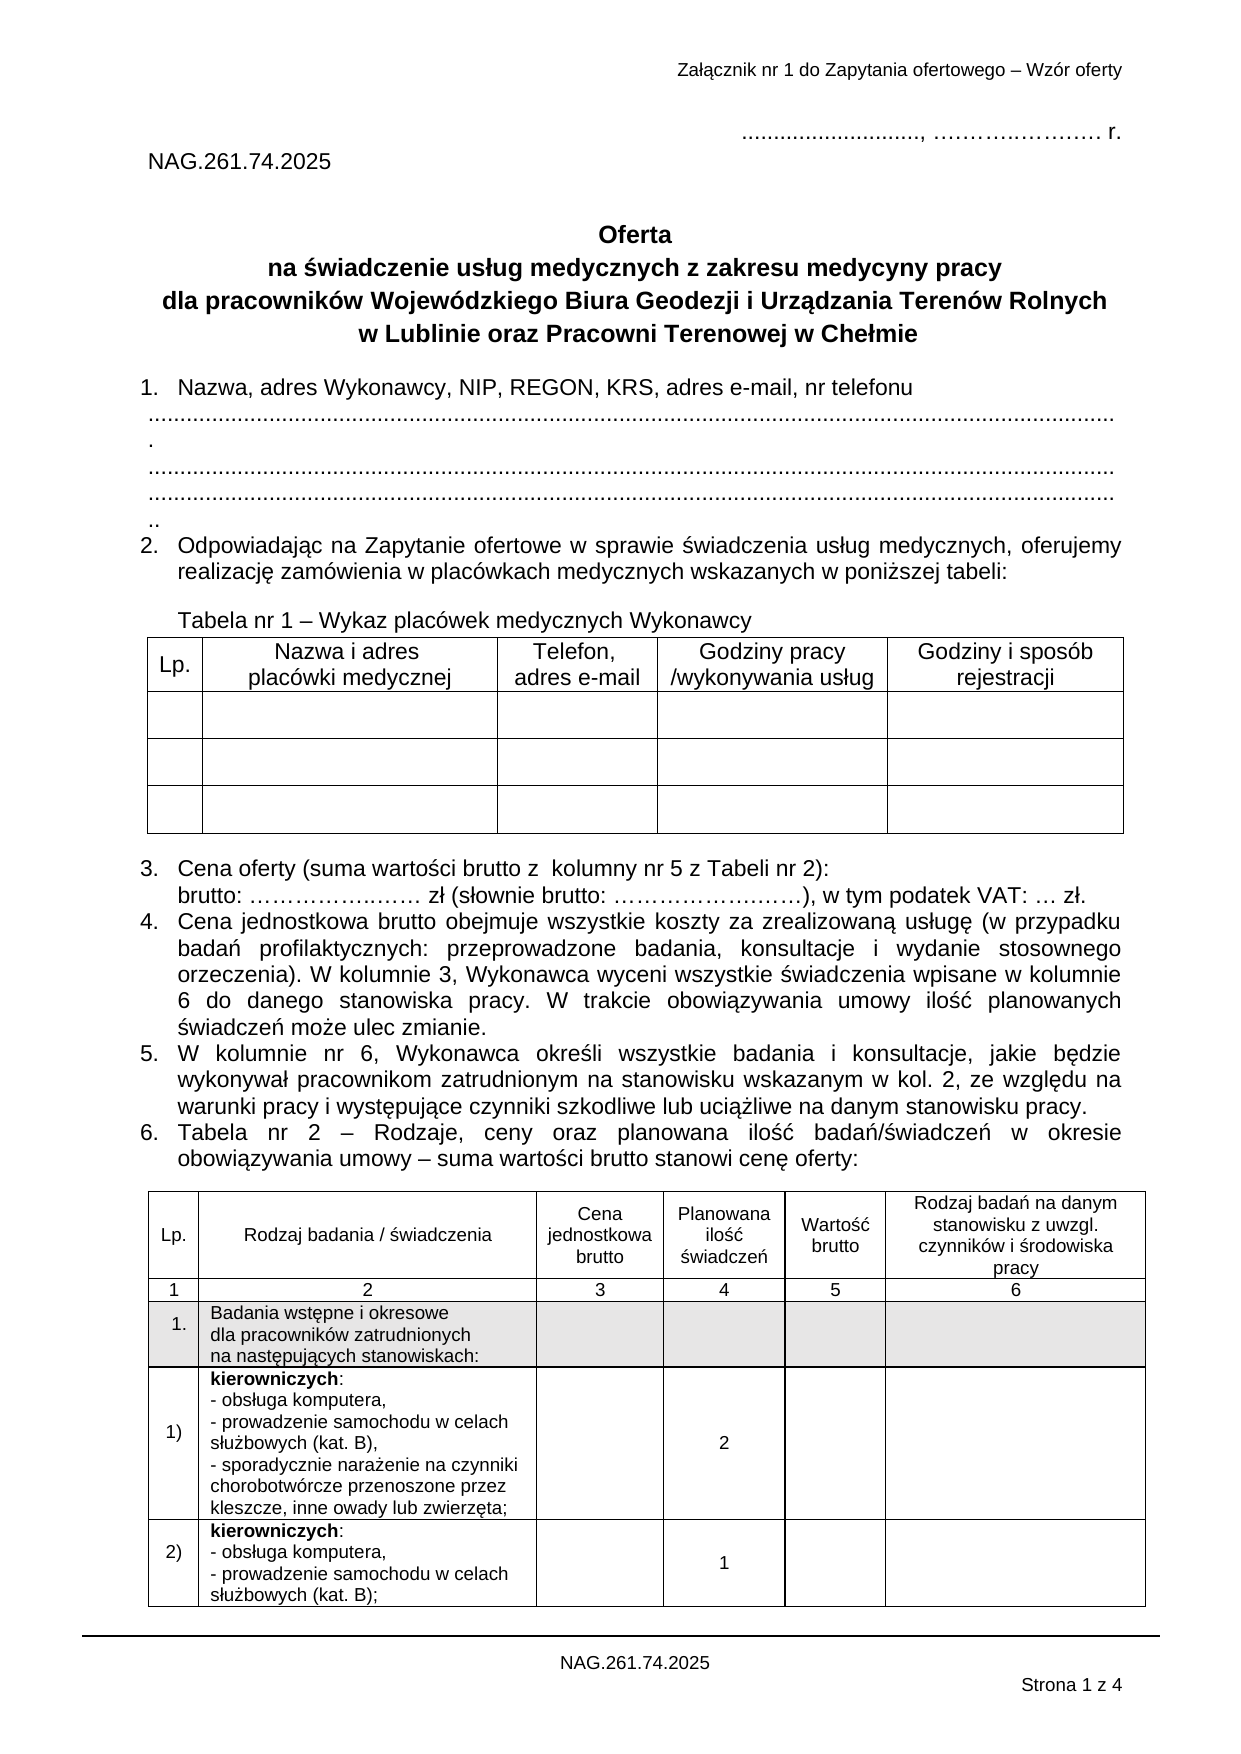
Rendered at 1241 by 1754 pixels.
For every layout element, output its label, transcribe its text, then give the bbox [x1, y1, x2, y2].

list Cena oferty (suma wartości brutto z kolumny nr 5 z Tabeli nr 2): [140, 855, 1122, 882]
list brutto: ……………..…… zł (słownie brutto: ……………….……), w tym podatek VAT: … zł. [177, 882, 1122, 908]
table_cell 5 [786, 1279, 885, 1301]
table_cell 6 [886, 1279, 1145, 1301]
text dla pracowników Wojewódzkiego Biura Geodezji i Urządzania Terenów Rolnych w Lublinie oraz Pracowni Terenowej w Chełmie [148, 286, 1122, 347]
table_header Planowana ilość świadczeń [664, 1192, 784, 1278]
table_cell [498, 692, 657, 738]
table_header Lp. [149, 1192, 198, 1278]
table_cell [203, 692, 497, 738]
table_cell [149, 1368, 198, 1518]
table_cell [888, 739, 1123, 785]
table_header Nazwa i adres placówki medycznej [203, 638, 497, 691]
table_cell [149, 1302, 198, 1366]
table_cell [537, 1520, 663, 1606]
table_cell [148, 786, 202, 832]
table_cell 3 [537, 1279, 663, 1301]
table_cell [537, 1302, 663, 1366]
table_cell 2 [664, 1368, 784, 1518]
table_cell [886, 1302, 1145, 1366]
text ............................, ….……..…….…. r. [148, 118, 1122, 144]
list Cena jednostkowa brutto obejmuje wszystkie koszty za zrealizowaną usługę (w przypadku badań profilaktycznych: przeprowadzone badania, konsultacje i wydanie stosownego orzeczenia). W kolumnie 3, Wykonawca wyceni wszystkie świadczenia wpisane w kolumnie 6 do danego stanowiska pracy. W trakcie obowiązywania umowy ilość planowanych świadczeń może ulec zmianie. [140, 908, 1122, 1040]
table_cell [786, 1368, 885, 1518]
table_cell kierowniczych: - obsługa komputera, - prowadzenie samochodu w celach służbowych (kat. B), - sporadycznie narażenie na czynniki chorobotwórcze przenoszone przez kleszcze, inne owady lub zwierzęta; [199, 1368, 536, 1518]
list W kolumnie nr 6, Wykonawca określi wszystkie badania i konsultacje, jakie będzie wykonywał pracownikom zatrudnionym na stanowisku wskazanym w kol. 2, ze względu na warunki pracy i występujące czynniki szkodliwe lub uciążliwe na danym stanowisku pracy. [140, 1040, 1122, 1119]
table_cell [498, 786, 657, 832]
list Odpowiadając na Zapytanie ofertowe w sprawie świadczenia usług medycznych, oferujemy realizację zamówienia w placówkach medycznych wskazanych w poniższej tabeli: [140, 532, 1122, 584]
table_cell 2 [199, 1279, 536, 1301]
table_header Wartość brutto [786, 1192, 885, 1278]
table_cell [149, 1520, 198, 1606]
table_cell 1 [149, 1279, 198, 1301]
table_cell [658, 786, 887, 832]
table_cell [786, 1302, 885, 1366]
text na świadczenie usług medycznych z zakresu medycyny pracy [148, 253, 1122, 281]
table_cell [886, 1368, 1145, 1518]
table_cell kierowniczych: - obsługa komputera, - prowadzenie samochodu w celach służbowych (kat. B); [199, 1520, 536, 1606]
text Oferta [148, 220, 1122, 248]
table_cell 1 [664, 1520, 784, 1606]
table_header Rodzaj badania / świadczenia [199, 1192, 536, 1278]
table_cell [786, 1520, 885, 1606]
table_cell [658, 692, 887, 738]
table_cell [888, 786, 1123, 832]
table_cell [664, 1302, 784, 1366]
list Tabela nr 2 – Rodzaje, ceny oraz planowana ilość badań/świadczeń w okresie obowiązywania umowy – suma wartości brutto stanowi cenę oferty: [140, 1119, 1122, 1172]
table_header Cena jednostkowa brutto [537, 1192, 663, 1278]
table_cell 4 [664, 1279, 784, 1301]
table_cell [203, 739, 497, 785]
table_cell Badania wstępne i okresowe dla pracowników zatrudnionych na następujących stanowiskach: [199, 1302, 536, 1366]
table_header Godziny pracy /wykonywania usług [658, 638, 887, 691]
table_cell [537, 1368, 663, 1518]
text ......................................................................................................................................................... [148, 400, 1122, 453]
table_header Godziny i sposób rejestracji [888, 638, 1123, 691]
list Nazwa, adres Wykonawcy, NIP, REGON, KRS, adres e-mail, nr telefonu [140, 374, 1122, 400]
table_cell [203, 786, 497, 832]
table_cell [148, 739, 202, 785]
text NAG.261.74.2025 [148, 148, 1122, 175]
list Tabela nr 1 – Wykaz placówek medycznych Wykonawcy [177, 607, 1122, 633]
table_cell [148, 692, 202, 738]
table_header Lp. [148, 638, 202, 691]
table_cell [658, 739, 887, 785]
text .................................................................................................................................................................................................................................................................................................................. [148, 453, 1122, 532]
table_cell [886, 1520, 1145, 1606]
table_cell [498, 739, 657, 785]
table_cell [888, 692, 1123, 738]
table_header Rodzaj badań na danym stanowisku z uwzgl. czynników i środowiska pracy [886, 1192, 1145, 1278]
table_header Telefon, adres e-mail [498, 638, 657, 691]
